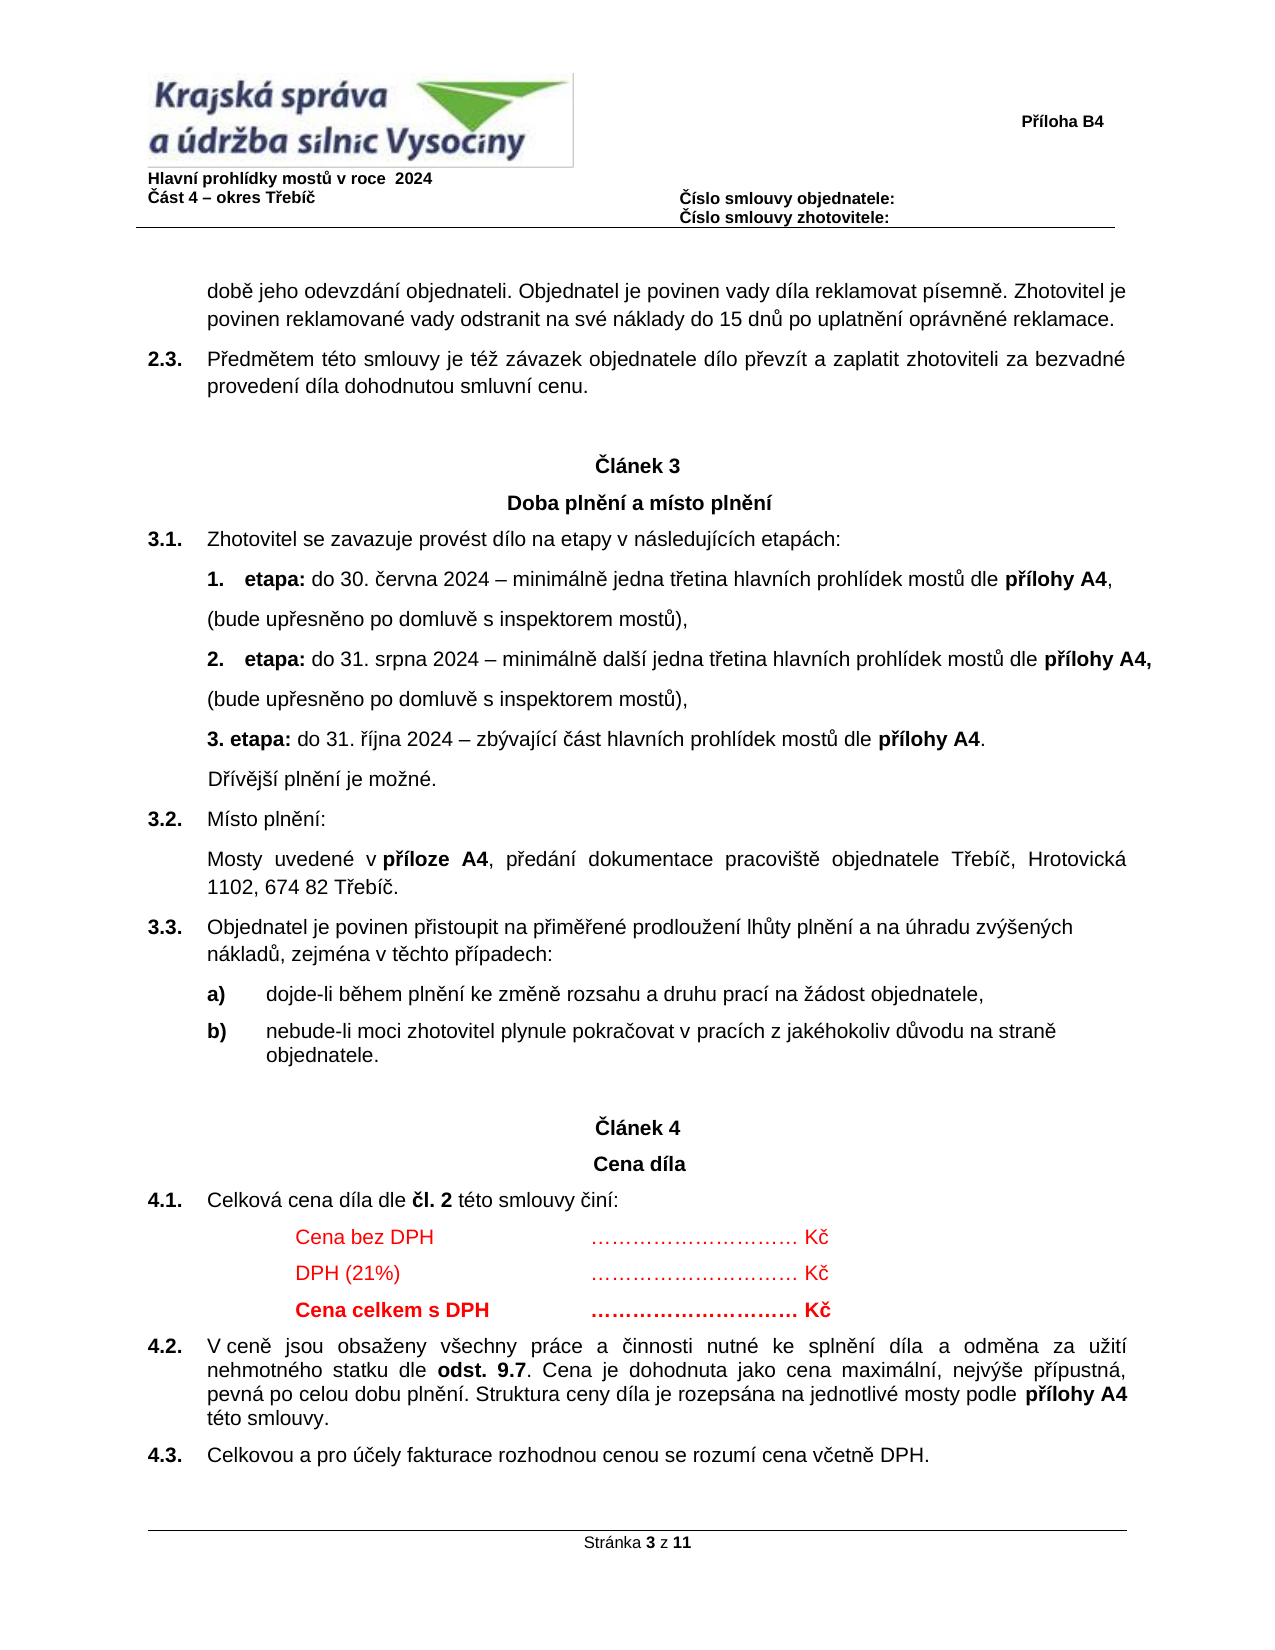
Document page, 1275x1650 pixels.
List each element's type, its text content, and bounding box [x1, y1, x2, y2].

text (bude upřesněno po domluvě s inspektorem mostů), [207, 607, 1167, 631]
list Celkovou a pro účely fakturace rozhodnou cenou se rozumí cena včetně DPH. [148, 1442, 1127, 1466]
list Dřívější plnění je možné. [148, 767, 1127, 791]
list Objednatel je povinen přistoupit na přiměřené prodloužení lhůty plnění a na úhradu zvýšených nákladů, zejména v těchto případech: [148, 914, 1127, 966]
picture [147, 73, 575, 169]
list Předmětem této smlouvy je též závazek objednatele dílo převzít a zaplatit zhotoviteli za bezvadné provedení díla dohodnutou smluvní cenu. [148, 347, 1127, 398]
list Místo plnění: [148, 807, 1127, 831]
text (bude upřesněno po domluvě s inspektorem mostů), [207, 687, 1167, 711]
list Článek 3 [148, 454, 1127, 478]
text Cena celkem s DPH ………………………… Kč [251, 1298, 1127, 1322]
list dojde-li během plnění ke změně rozsahu a druhu prací na žádost objednatele, [207, 982, 1127, 1006]
list Doba plnění a místo plnění [148, 491, 1131, 514]
list Článek 4 [148, 1115, 1127, 1139]
list etapa: do 31. srpna 2024 – minimálně další jedna třetina hlavních prohlídek mostů dle přílohy A4, [207, 647, 1167, 671]
text Cena bez DPH ………………………… Kč [251, 1225, 1127, 1249]
text DPH (21%) ………………………… Kč [251, 1261, 1127, 1285]
list nebude-li moci zhotovitel plynule pokračovat v pracích z jakéhokoliv důvodu na straně objednatele. [207, 1018, 1127, 1066]
list Zhotovitel se zavazuje provést dílo na etapy v následujících etapách: [148, 527, 1127, 551]
text 3. etapa: do 31. října 2024 – zbývající část hlavních prohlídek mostů dle přílohy A4. [148, 727, 1167, 751]
list Cena díla [148, 1152, 1131, 1176]
list V ceně jsou obsaženy všechny práce a činnosti nutné ke splnění díla a odměna za užití nehmotného statku dle odst. 9.7. Cena je dohodnuta jako cena maximální, nejvýše přípustná, pevná po celou dobu plnění. Struktura ceny díla je rozepsána na jednotlivé mosty podle přílohy A4 této smlouvy. [148, 1334, 1127, 1430]
list etapa: do 30. června 2024 – minimálně jedna třetina hlavních prohlídek mostů dle přílohy A4, [207, 567, 1167, 591]
text Mosty uvedené v příloze A4, předání dokumentace pracoviště objednatele Třebíč, Hrotovická 1102, 674 82 Třebíč. [207, 847, 1127, 898]
list Celková cena díla dle čl. 2 této smlouvy činí: [148, 1188, 1127, 1212]
